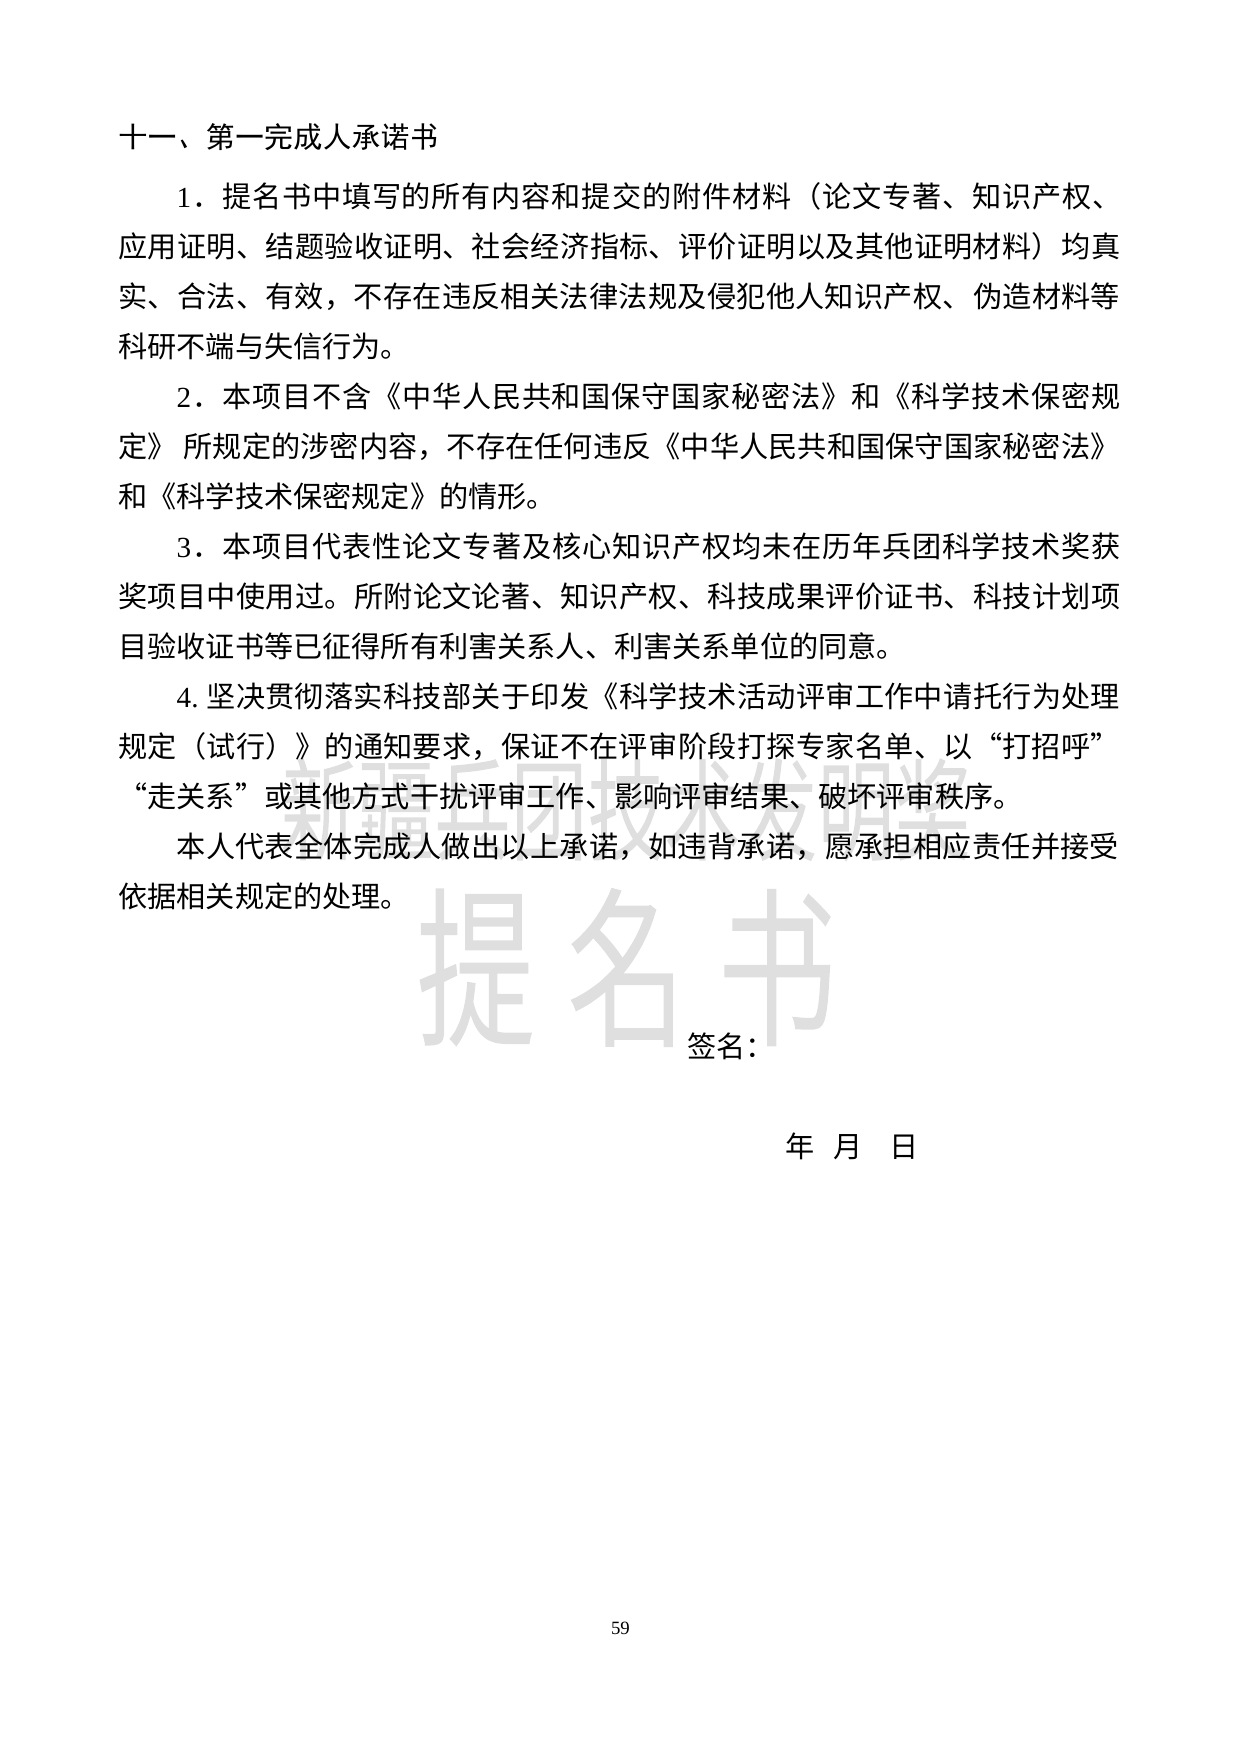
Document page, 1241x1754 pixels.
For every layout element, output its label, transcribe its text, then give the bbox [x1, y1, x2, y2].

text 1．提名书中填写的所有内容和提交的附件材料（论文专著、知识产权、应用证明、结题验收证明、社会经济指标、评价证明以及其他证明材料）均真实、合法、有效，不存在违反相关法律法规及侵犯他人知识产权、伪造材料等科研不端与失信行为。 [118, 168, 1122, 368]
text 3．本项目代表性论文专著及核心知识产权均未在历年兵团科学技术奖获奖项目中使用过。所附论文论著、知识产权、科技成果评价证书、科技计划项目验收证书等已征得所有利害关系人、利害关系单位的同意。 [118, 518, 1122, 668]
text 本人代表全体完成人做出以上承诺，如违背承诺，愿承担相应责任并接受依据相关规定的处理。 [118, 818, 1122, 918]
text 4. 坚决贯彻落实科技部关于印发《科学技术活动评审工作中请托行为处理规定（试行）》的通知要求，保证不在评审阶段打探专家名单、以“打招呼”、“走关系”或其他方式干扰评审工作、影响评审结果、破坏评审秩序。 [118, 668, 1122, 818]
text 签名： [643, 1018, 1122, 1068]
text 2．本项目不含《中华人民共和国保守国家秘密法》和《科学技术保密规定》 所规定的涉密内容，不存在任何违反《中华人民共和国保守国家秘密法》和《科学技术保密规定》的情形。 [118, 368, 1122, 518]
text 年 月 日 [118, 1118, 1122, 1168]
text 十一、第一完成人承诺书 [118, 118, 1122, 151]
